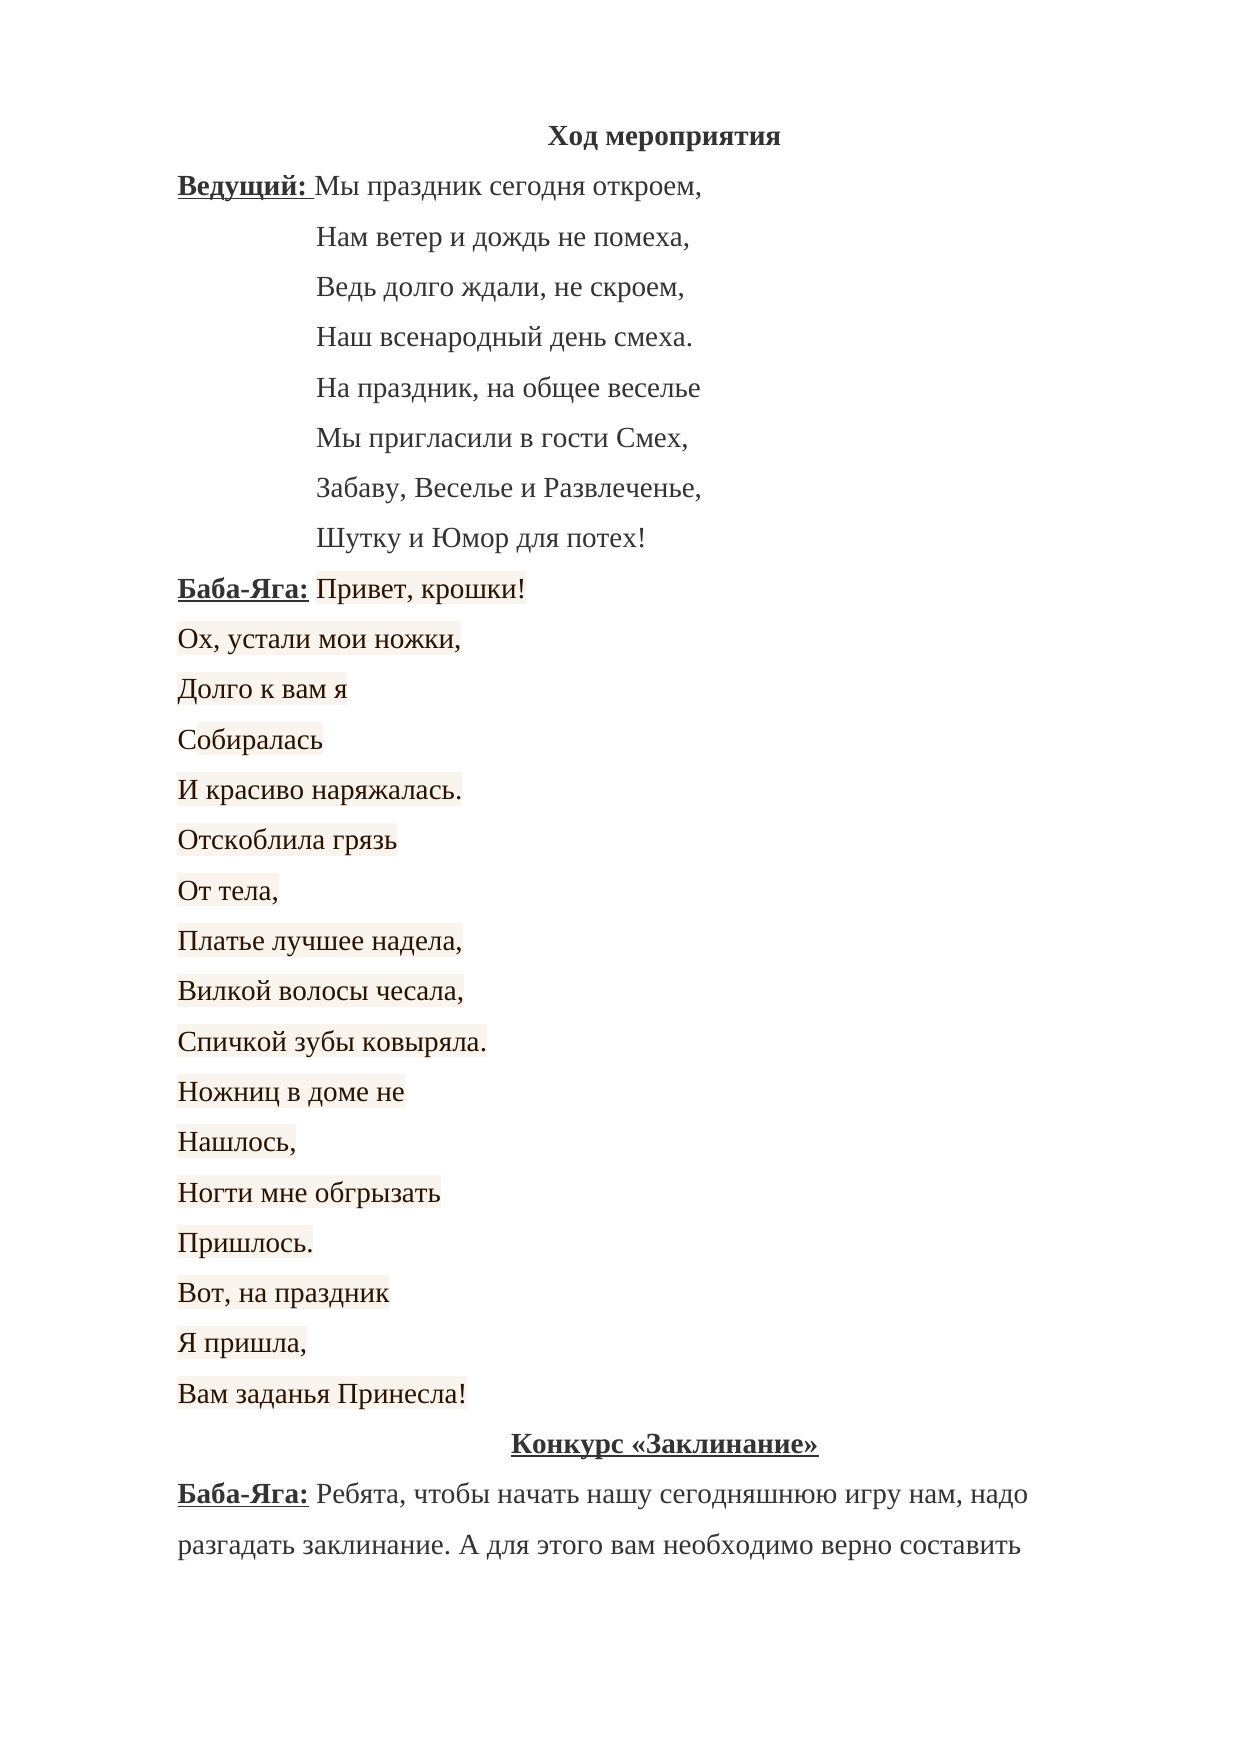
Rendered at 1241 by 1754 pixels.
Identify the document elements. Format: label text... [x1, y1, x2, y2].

text Конкурс «Заклинание» [177, 1426, 1152, 1460]
text Наш всенародный день смеха. [177, 319, 1152, 353]
text Забаву, Веселье и Развлеченье, [177, 470, 1152, 504]
text Ход мероприятия [177, 118, 1152, 152]
text Ведь долго ждали, не скроем, [177, 269, 1152, 303]
text На праздник, на общее веселье [177, 370, 1152, 403]
text Собиралась И красиво наряжалась. Отскоблила грязь От тела, Платье лучшее надела, Вилкой волосы чесала, Спичкой зубы ковыряла. Ножниц в доме не Нашлось, Ногти мне обгрызать Пришлось. Вот, на праздник Я пришла, Вам заданья Принесла! [177, 722, 1152, 1409]
text Ведущий: Мы праздник сегодня откроем, [177, 168, 1152, 202]
text Шутку и Юмор для потех! [177, 521, 1152, 554]
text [177, 1477, 1152, 1560]
text Нам ветер и дождь не помеха, [177, 219, 1152, 252]
text Баба-Яга: Привет, крошки! Ох, устали мои ножки, Долго к вам я [177, 571, 1152, 705]
text Мы пригласили в гости Смех, [177, 420, 1152, 453]
